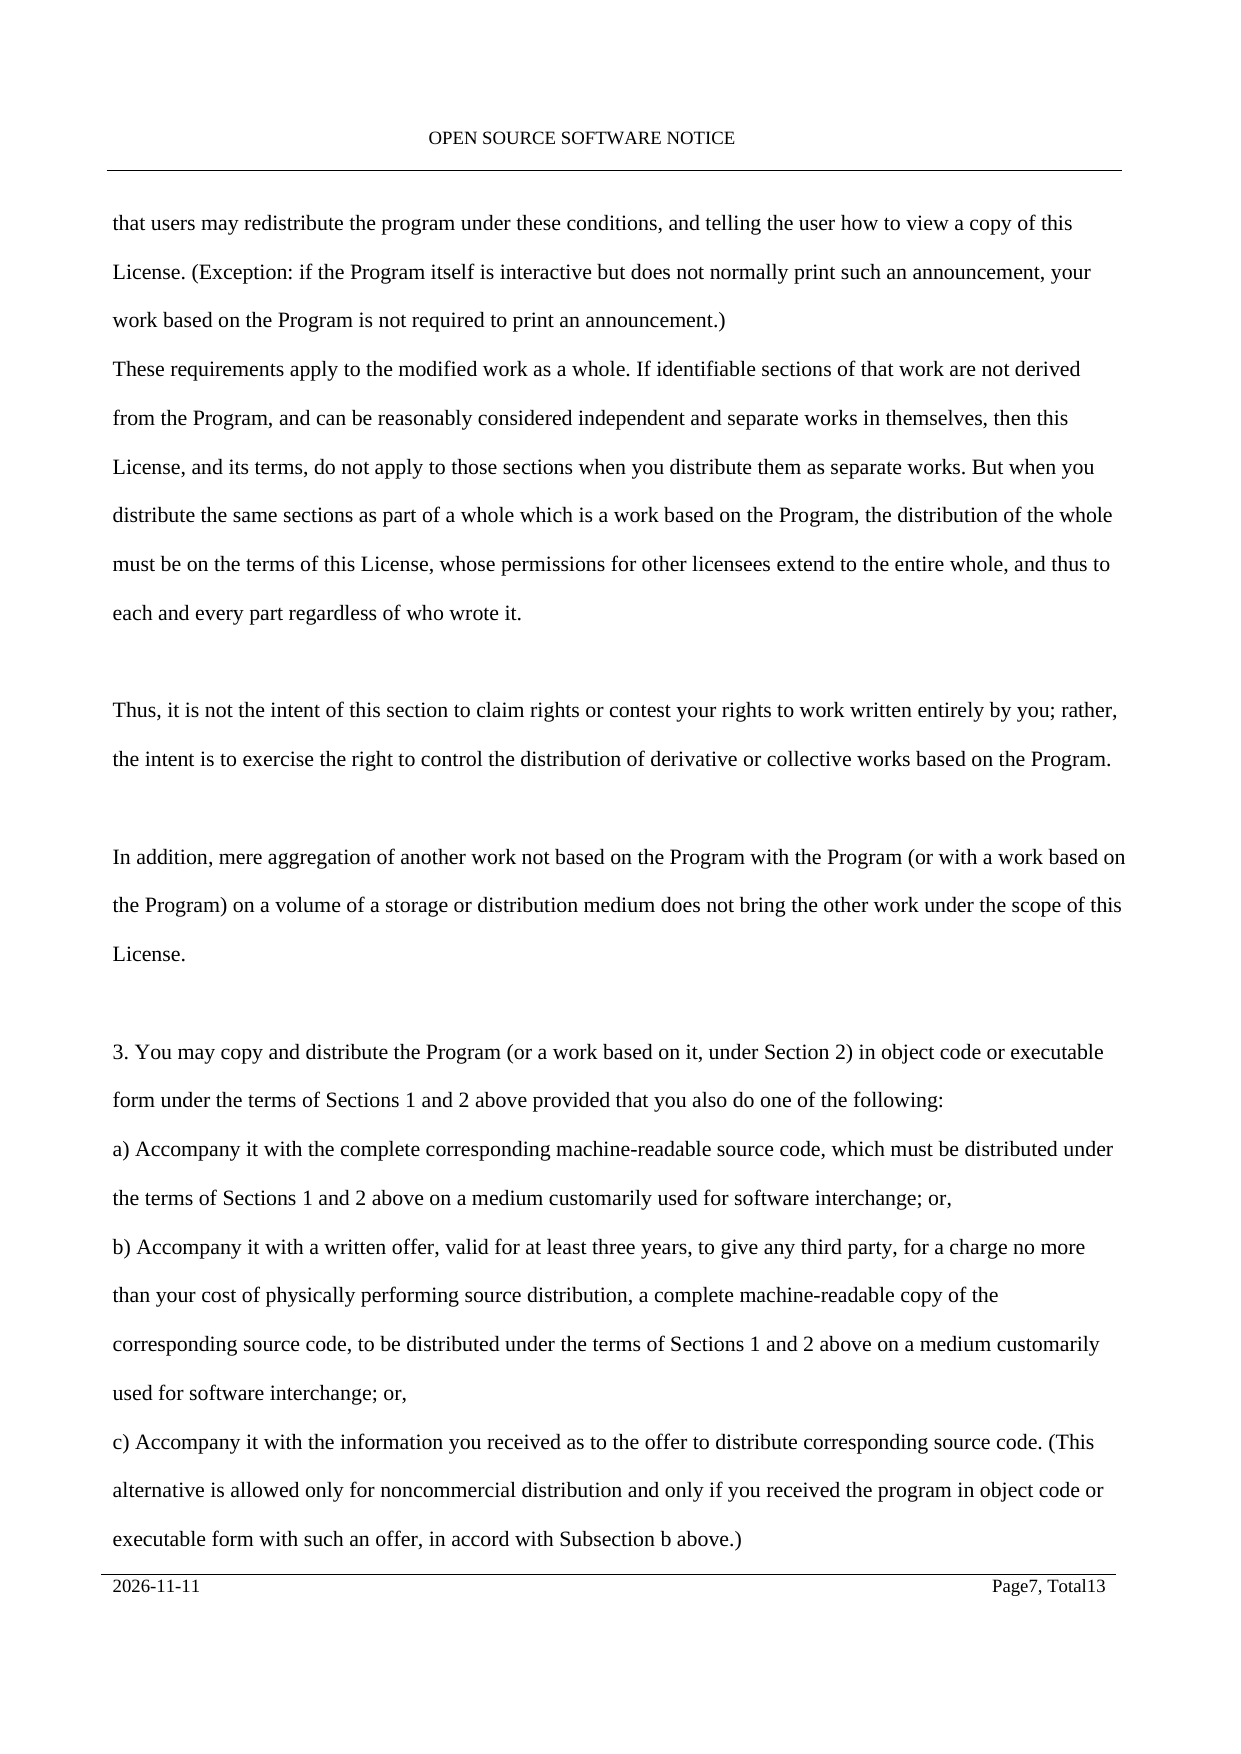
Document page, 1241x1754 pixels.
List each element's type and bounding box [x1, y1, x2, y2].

text [112, 206, 1128, 1555]
